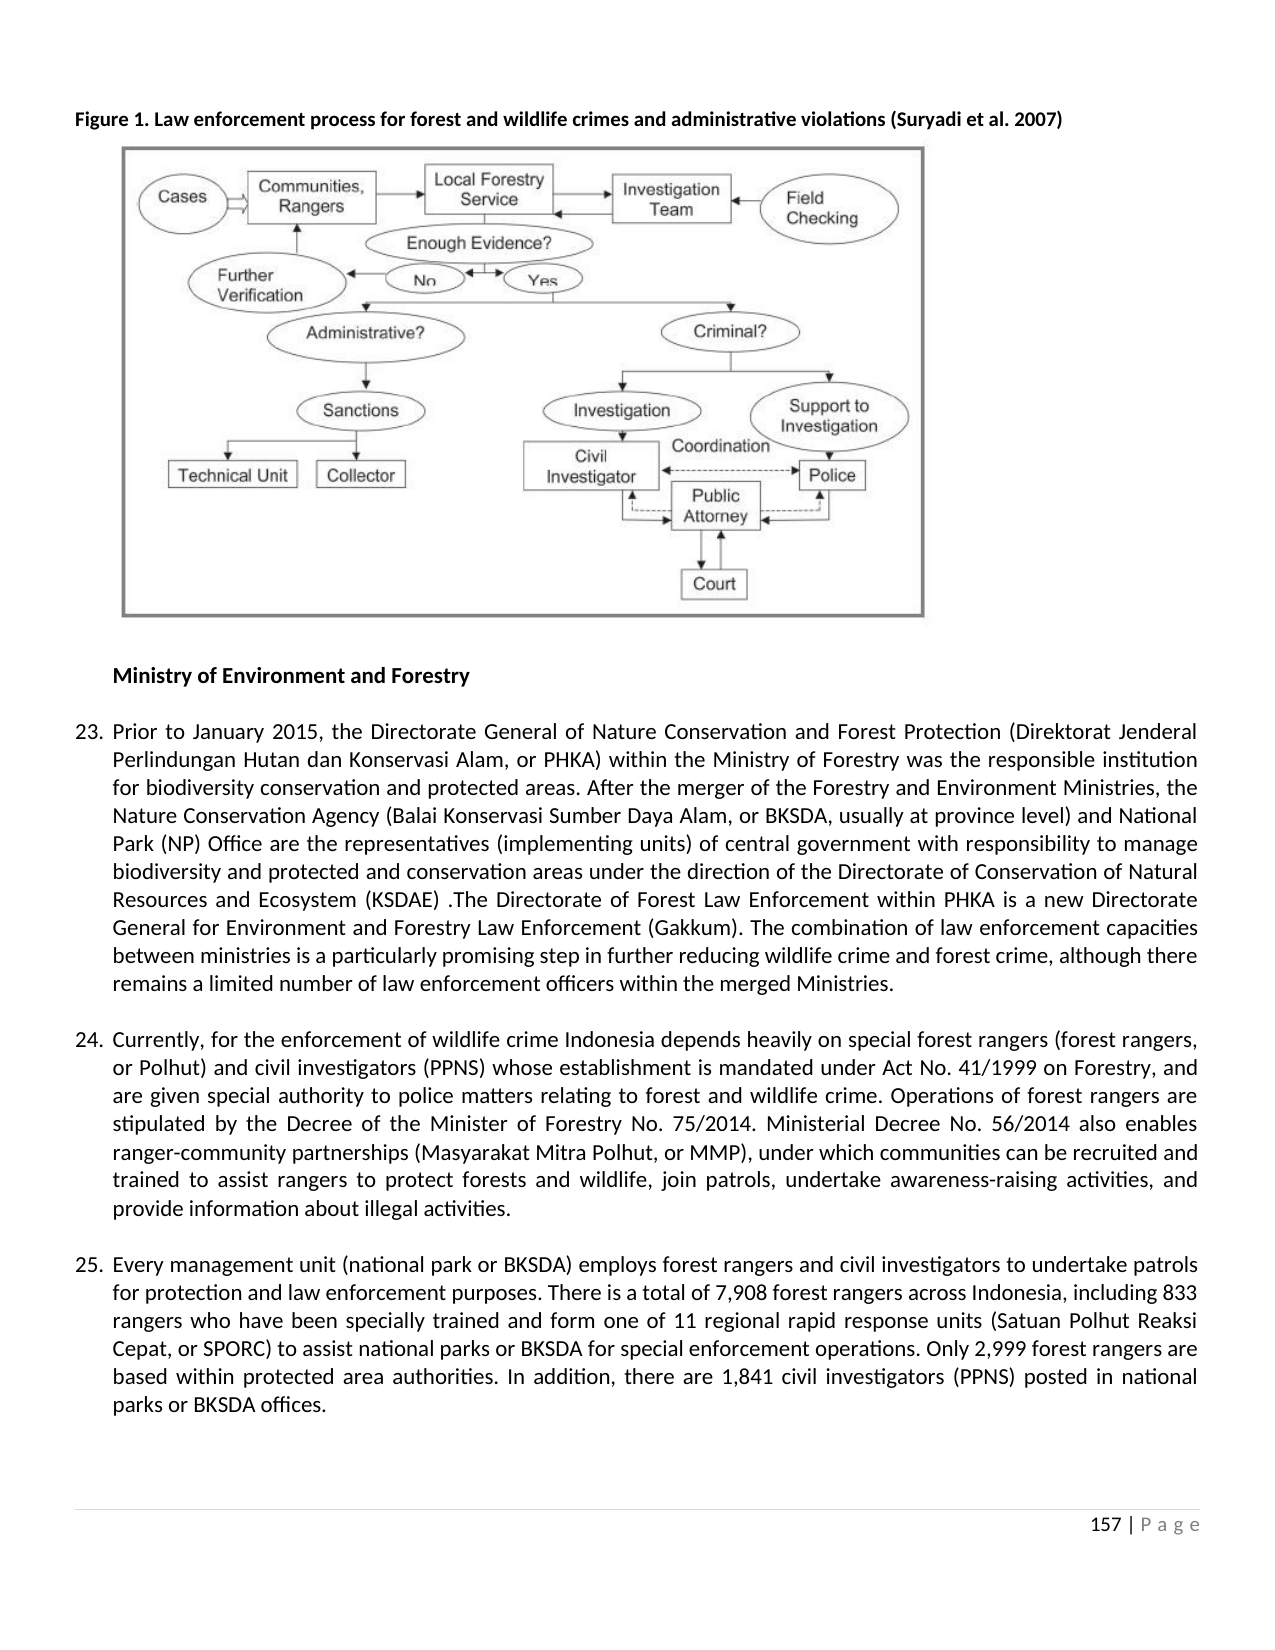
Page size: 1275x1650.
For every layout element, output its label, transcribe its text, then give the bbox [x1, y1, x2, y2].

text Figure 1. Law enforcement process for forest and wildlife crimes and administrative violations (Suryadi et al. 2007) [75, 107, 1200, 132]
picture [112, 138, 932, 631]
text Prior to January 2015, the Directorate General of Nature Conservation and Forest Protection (Direktorat Jenderal Perlindungan Hutan dan Konservasi Alam, or PHKA) within the Ministry of Forestry was the responsible institution for biodiversity conservation and protected areas. After the merger of the Forestry and Environment Ministries, the Nature Conservation Agency (Balai Konservasi Sumber Daya Alam, or BKSDA, usually at province level) and National Park (NP) Office are the representatives (implementing units) of central government with responsibility to manage biodiversity and protected and conservation areas under the direction of the Directorate of Conservation of Natural Resources and Ecosystem (KSDAE) .The Directorate of Forest Law Enforcement within PHKA is a new Directorate General for Environment and Forestry Law Enforcement (Gakkum). The combination of law enforcement capacities between ministries is a particularly promising step in further reducing wildlife crime and forest crime, although there remains a limited number of law enforcement officers within the merged Ministries. [75, 717, 1200, 997]
text Every management unit (national park or BKSDA) employs forest rangers and civil investigators to undertake patrols for protection and law enforcement purposes. There is a total of 7,908 forest rangers across Indonesia, including 833 rangers who have been specially trained and form one of 11 regional rapid response units (Satuan Polhut Reaksi Cepat, or SPORC) to assist national parks or BKSDA for special enforcement operations. Only 2,999 forest rangers are based within protected area authorities. In addition, there are 1,841 civil investigators (PPNS) posted in national parks or BKSDA offices. [75, 1250, 1200, 1418]
list Ministry of Environment and Forestry [112, 661, 1200, 689]
text Currently, for the enforcement of wildlife crime Indonesia depends heavily on special forest rangers (forest rangers, or Polhut) and civil investigators (PPNS) whose establishment is mandated under Act No. 41/1999 on Forestry, and are given special authority to police matters relating to forest and wildlife crime. Operations of forest rangers are stipulated by the Decree of the Minister of Forestry No. 75/2014. Ministerial Decree No. 56/2014 also enables ranger-community partnerships (Masyarakat Mitra Polhut, or MMP), under which communities can be recruited and trained to assist rangers to protect forests and wildlife, join patrols, undertake awareness-raising activities, and provide information about illegal activities. [75, 1026, 1200, 1222]
